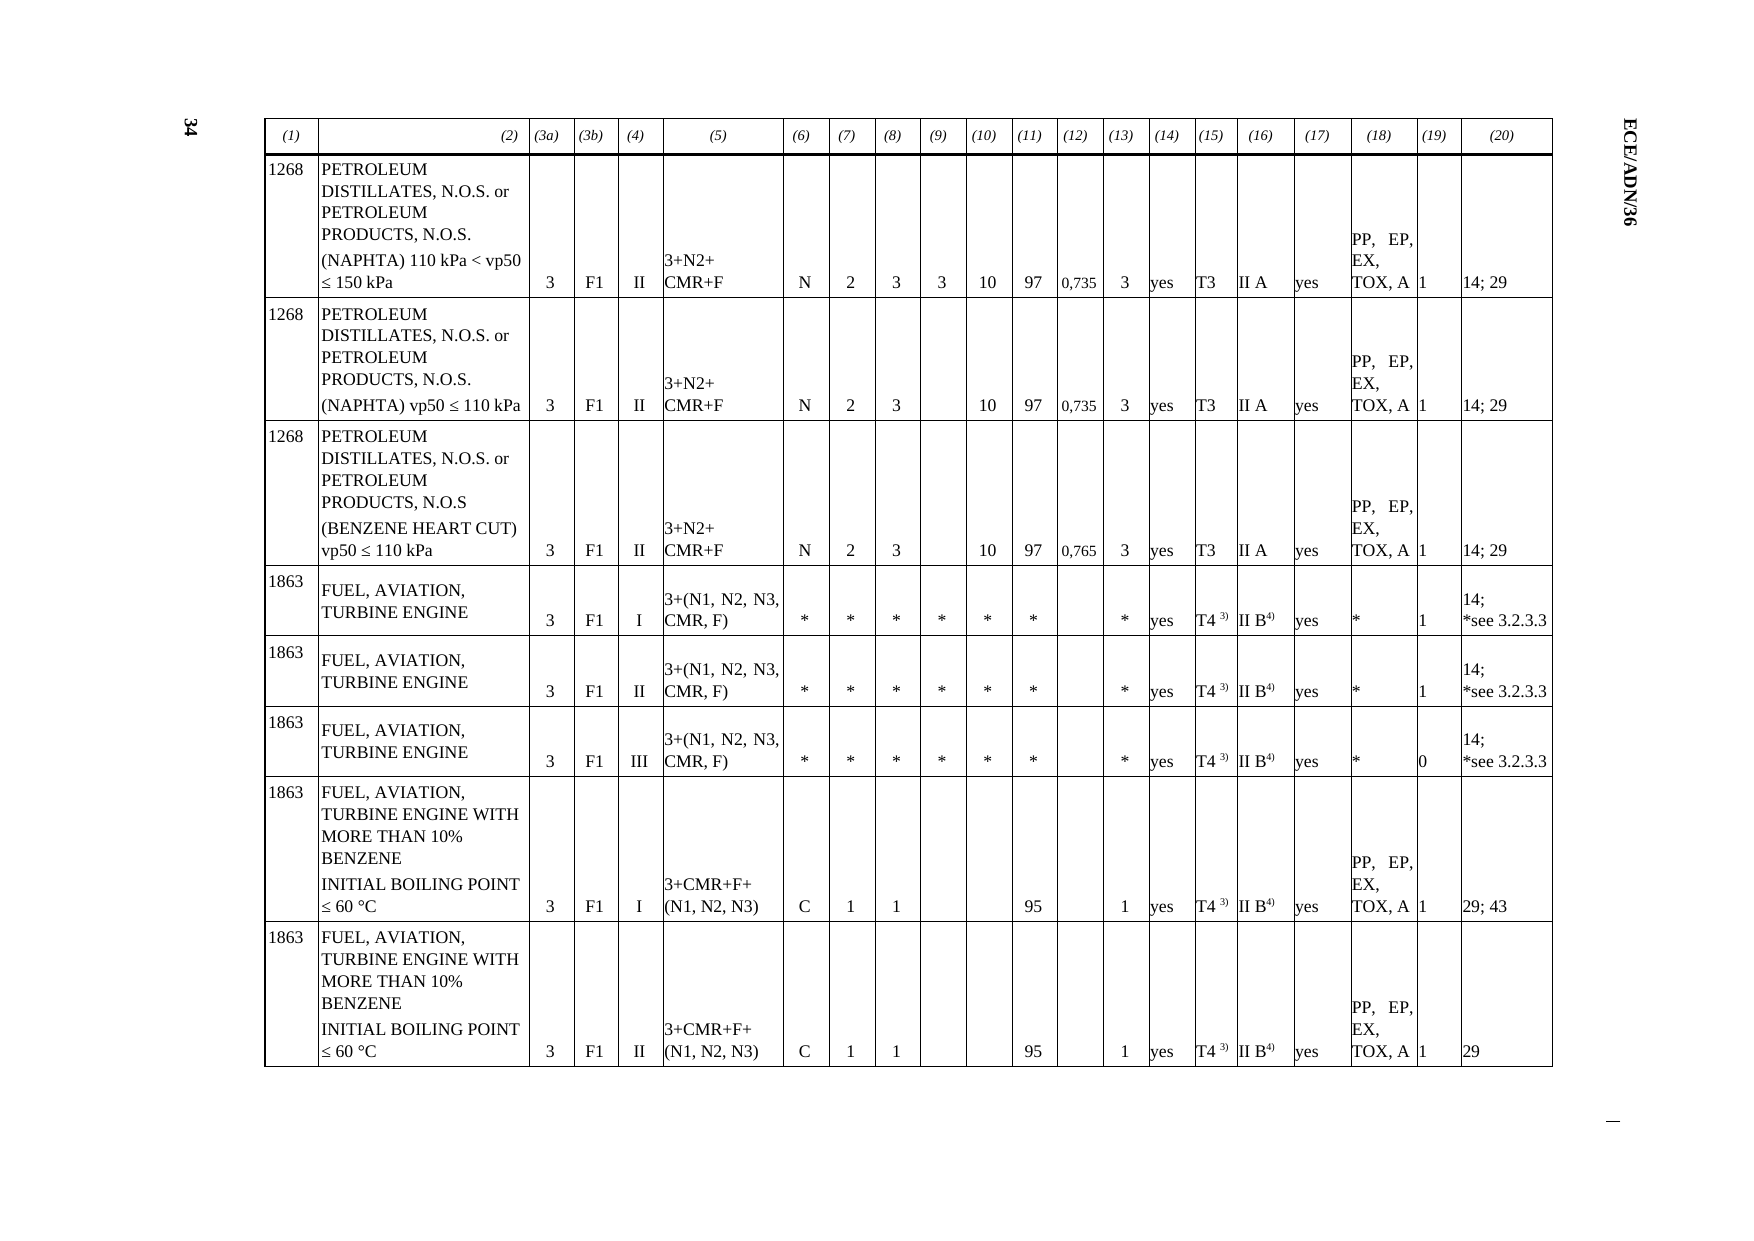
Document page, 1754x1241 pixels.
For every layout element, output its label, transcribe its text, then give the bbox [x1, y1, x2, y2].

table_cell * [967, 707, 1012, 776]
table_header (11) [1013, 119, 1057, 152]
table_cell * [1013, 566, 1057, 635]
table_header (5) [664, 119, 783, 152]
table_cell I [619, 777, 663, 921]
table_cell PETROLEUM DISTILLATES, N.O.S. or PETROLEUM PRODUCTS, N.O.S. (NAPHTA) 110 kPa < vp50 ≤ 150 kPa [319, 156, 529, 297]
table_cell T4 3) [1196, 922, 1237, 1066]
table_cell N [784, 421, 829, 565]
table_header (8) [876, 119, 920, 152]
table_cell F1 [575, 421, 618, 565]
table_cell [921, 298, 966, 420]
table_cell yes [1295, 922, 1351, 1066]
table_cell * [784, 566, 829, 635]
table_cell yes [1295, 298, 1351, 420]
table_cell [1058, 566, 1103, 635]
table_cell yes [1295, 707, 1351, 776]
table_cell F1 [575, 777, 618, 921]
table_cell 1 [876, 777, 920, 921]
table_header (17) [1295, 119, 1351, 152]
table_cell 3 [1104, 156, 1149, 297]
table_cell yes [1150, 707, 1195, 776]
table_cell yes [1295, 777, 1351, 921]
table_header (6) [784, 119, 829, 152]
table_cell * [1013, 636, 1057, 706]
table_cell II [619, 156, 663, 297]
table_header (14) [1150, 119, 1195, 152]
table_cell 1 [1104, 922, 1149, 1066]
table_cell * [1104, 566, 1149, 635]
table_cell I [619, 566, 663, 635]
table_header (4) [619, 119, 663, 152]
table_cell yes [1150, 922, 1195, 1066]
table_cell yes [1295, 421, 1351, 565]
table_cell yes [1295, 566, 1351, 635]
table_cell yes [1150, 421, 1195, 565]
table_cell 95 [1013, 922, 1057, 1066]
table_cell II A [1238, 156, 1294, 297]
table_header (2) [319, 119, 529, 152]
table_cell 1 [1104, 777, 1149, 921]
table_cell 3 [530, 298, 574, 420]
table_cell * [921, 636, 966, 706]
table_cell II B4) [1238, 636, 1294, 706]
table_cell 14; *see 3.2.3.3 [1462, 566, 1552, 635]
table_cell C [784, 777, 829, 921]
table_cell 1863 [266, 777, 318, 921]
table_cell 1 [1418, 298, 1461, 420]
table_cell 1863 [266, 636, 318, 706]
table_cell [1058, 777, 1103, 921]
table_cell III [619, 707, 663, 776]
table_cell * [784, 707, 829, 776]
table_cell * [876, 707, 920, 776]
table_cell yes [1150, 566, 1195, 635]
table_cell 1863 [266, 566, 318, 635]
table_cell 1268 [266, 156, 318, 297]
table_cell [921, 421, 966, 565]
table_cell 3+CMR+F+ (N1, N2, N3) [664, 922, 783, 1066]
table_cell * [921, 566, 966, 635]
table_header (16) [1238, 119, 1294, 152]
table_cell PP, EP, EX, TOX, A [1352, 156, 1417, 297]
table_cell [921, 922, 966, 1066]
table_cell 3 [530, 922, 574, 1066]
table_cell F1 [575, 922, 618, 1066]
table_cell 3 [530, 421, 574, 565]
table_cell 0,735 [1058, 156, 1103, 297]
table_cell 14; 29 [1462, 156, 1552, 297]
table_cell T4 3) [1196, 707, 1237, 776]
table_cell N [784, 156, 829, 297]
table_header (1) [266, 119, 318, 152]
table_cell 3+(N1, N2, N3, CMR, F) [664, 707, 783, 776]
table_cell II A [1238, 421, 1294, 565]
table_header (7) [830, 119, 875, 152]
table_cell * [1352, 707, 1417, 776]
table_header (3a) [530, 119, 574, 152]
table_cell 2 [830, 421, 875, 565]
table_cell 97 [1013, 156, 1057, 297]
table_cell 0 [1418, 707, 1461, 776]
table_cell 1 [1418, 777, 1461, 921]
table_cell II B4) [1238, 707, 1294, 776]
table_cell yes [1150, 777, 1195, 921]
table_cell 29; 43 [1462, 777, 1552, 921]
table_cell [967, 922, 1012, 1066]
table_cell 95 [1013, 777, 1057, 921]
table_cell * [1352, 566, 1417, 635]
table_cell 97 [1013, 298, 1057, 420]
table_cell T3 [1196, 421, 1237, 565]
table_cell F1 [575, 156, 618, 297]
table_cell [967, 777, 1012, 921]
table_cell 14; 29 [1462, 298, 1552, 420]
table_cell F1 [575, 707, 618, 776]
table_cell * [967, 566, 1012, 635]
table_cell 1 [830, 922, 875, 1066]
table_header (20) [1462, 119, 1552, 152]
table_cell 1 [1418, 922, 1461, 1066]
table_cell T3 [1196, 156, 1237, 297]
table_cell F1 [575, 566, 618, 635]
table_cell FUEL, AVIATION, TURBINE ENGINE [319, 636, 529, 706]
table_cell FUEL, AVIATION, TURBINE ENGINE [319, 707, 529, 776]
table_cell 10 [967, 156, 1012, 297]
table_cell T3 [1196, 298, 1237, 420]
table_cell II [619, 421, 663, 565]
table_cell 3+(N1, N2, N3, CMR, F) [664, 636, 783, 706]
table_cell PP, EP, EX, TOX, A [1352, 777, 1417, 921]
table_cell * [1352, 636, 1417, 706]
table_cell 0,765 [1058, 421, 1103, 565]
table_cell [921, 777, 966, 921]
table_cell 3 [530, 777, 574, 921]
table_header (10) [967, 119, 1012, 152]
table_cell * [784, 636, 829, 706]
table_header (19) [1418, 119, 1461, 152]
table_cell yes [1150, 636, 1195, 706]
table_cell * [830, 707, 875, 776]
table_cell * [830, 566, 875, 635]
table_cell 1 [830, 777, 875, 921]
table_cell 1863 [266, 922, 318, 1066]
table_cell * [876, 636, 920, 706]
table_cell II [619, 298, 663, 420]
table_cell 1 [876, 922, 920, 1066]
table_cell 1268 [266, 298, 318, 420]
table_cell FUEL, AVIATION, TURBINE ENGINE WITH MORE THAN 10% BENZENE INITIAL BOILING POINT ≤ 60 °C [319, 777, 529, 921]
table_cell II B4) [1238, 777, 1294, 921]
table_cell F1 [575, 636, 618, 706]
table_cell II [619, 636, 663, 706]
table_cell II A [1238, 298, 1294, 420]
table_cell * [1013, 707, 1057, 776]
table_cell 3+(N1, N2, N3, CMR, F) [664, 566, 783, 635]
table_cell T4 3) [1196, 636, 1237, 706]
table_header (15) [1196, 119, 1237, 152]
table_cell * [876, 566, 920, 635]
table_cell 2 [830, 156, 875, 297]
table_cell 1 [1418, 156, 1461, 297]
table_cell yes [1150, 156, 1195, 297]
table_cell 10 [967, 421, 1012, 565]
table_cell T4 3) [1196, 566, 1237, 635]
table_cell 3 [530, 566, 574, 635]
table_cell II B4) [1238, 922, 1294, 1066]
table_cell 14; *see 3.2.3.3 [1462, 707, 1552, 776]
table_header (18) [1352, 119, 1417, 152]
table_cell 3 [1104, 421, 1149, 565]
table_cell * [830, 636, 875, 706]
table_cell PP, EP, EX, TOX, A [1352, 298, 1417, 420]
table_cell 1863 [266, 707, 318, 776]
table_cell PP, EP, EX, TOX, A [1352, 922, 1417, 1066]
table_cell 97 [1013, 421, 1057, 565]
table_cell * [1104, 707, 1149, 776]
table_cell 3+CMR+F+ (N1, N2, N3) [664, 777, 783, 921]
table_cell F1 [575, 298, 618, 420]
table_cell 10 [967, 298, 1012, 420]
table_cell 29 [1462, 922, 1552, 1066]
table_cell 0,735 [1058, 298, 1103, 420]
table_header (3b) [575, 119, 618, 152]
table_cell * [921, 707, 966, 776]
table_header (12) [1058, 119, 1103, 152]
table_header (13) [1104, 119, 1149, 152]
table_cell 3+N2+ CMR+F [664, 156, 783, 297]
table_cell 3 [530, 156, 574, 297]
table_cell 3 [530, 636, 574, 706]
table_cell PP, EP, EX, TOX, A [1352, 421, 1417, 565]
table_cell FUEL, AVIATION, TURBINE ENGINE [319, 566, 529, 635]
table_cell 3 [1104, 298, 1149, 420]
table_cell T4 3) [1196, 777, 1237, 921]
table_cell [1058, 636, 1103, 706]
table_cell 3 [876, 421, 920, 565]
table_cell 3+N2+ CMR+F [664, 298, 783, 420]
table_header (9) [921, 119, 966, 152]
table_cell yes [1295, 156, 1351, 297]
table_cell 14; 29 [1462, 421, 1552, 565]
table_cell 3 [921, 156, 966, 297]
table_cell 3 [876, 298, 920, 420]
table_cell FUEL, AVIATION, TURBINE ENGINE WITH MORE THAN 10% BENZENE INITIAL BOILING POINT ≤ 60 °C [319, 922, 529, 1066]
table_cell 3 [530, 707, 574, 776]
table_cell 1 [1418, 566, 1461, 635]
table_cell II [619, 922, 663, 1066]
table_cell * [1104, 636, 1149, 706]
table_cell PETROLEUM DISTILLATES, N.O.S. or PETROLEUM PRODUCTS, N.O.S (BENZENE HEART CUT) vp50 ≤ 110 kPa [319, 421, 529, 565]
table_cell PETROLEUM DISTILLATES, N.O.S. or PETROLEUM PRODUCTS, N.O.S. (NAPHTA) vp50 ≤ 110 kPa [319, 298, 529, 420]
table_cell II B4) [1238, 566, 1294, 635]
table_cell 14; *see 3.2.3.3 [1462, 636, 1552, 706]
table_cell yes [1150, 298, 1195, 420]
table_cell N [784, 298, 829, 420]
table_cell 3 [876, 156, 920, 297]
table_cell [1058, 707, 1103, 776]
table_cell 1 [1418, 421, 1461, 565]
table_cell C [784, 922, 829, 1066]
table_cell 1 [1418, 636, 1461, 706]
table_cell 2 [830, 298, 875, 420]
table_cell 1268 [266, 421, 318, 565]
table_cell 3+N2+ CMR+F [664, 421, 783, 565]
table_cell * [967, 636, 1012, 706]
table_cell [1058, 922, 1103, 1066]
table_cell yes [1295, 636, 1351, 706]
